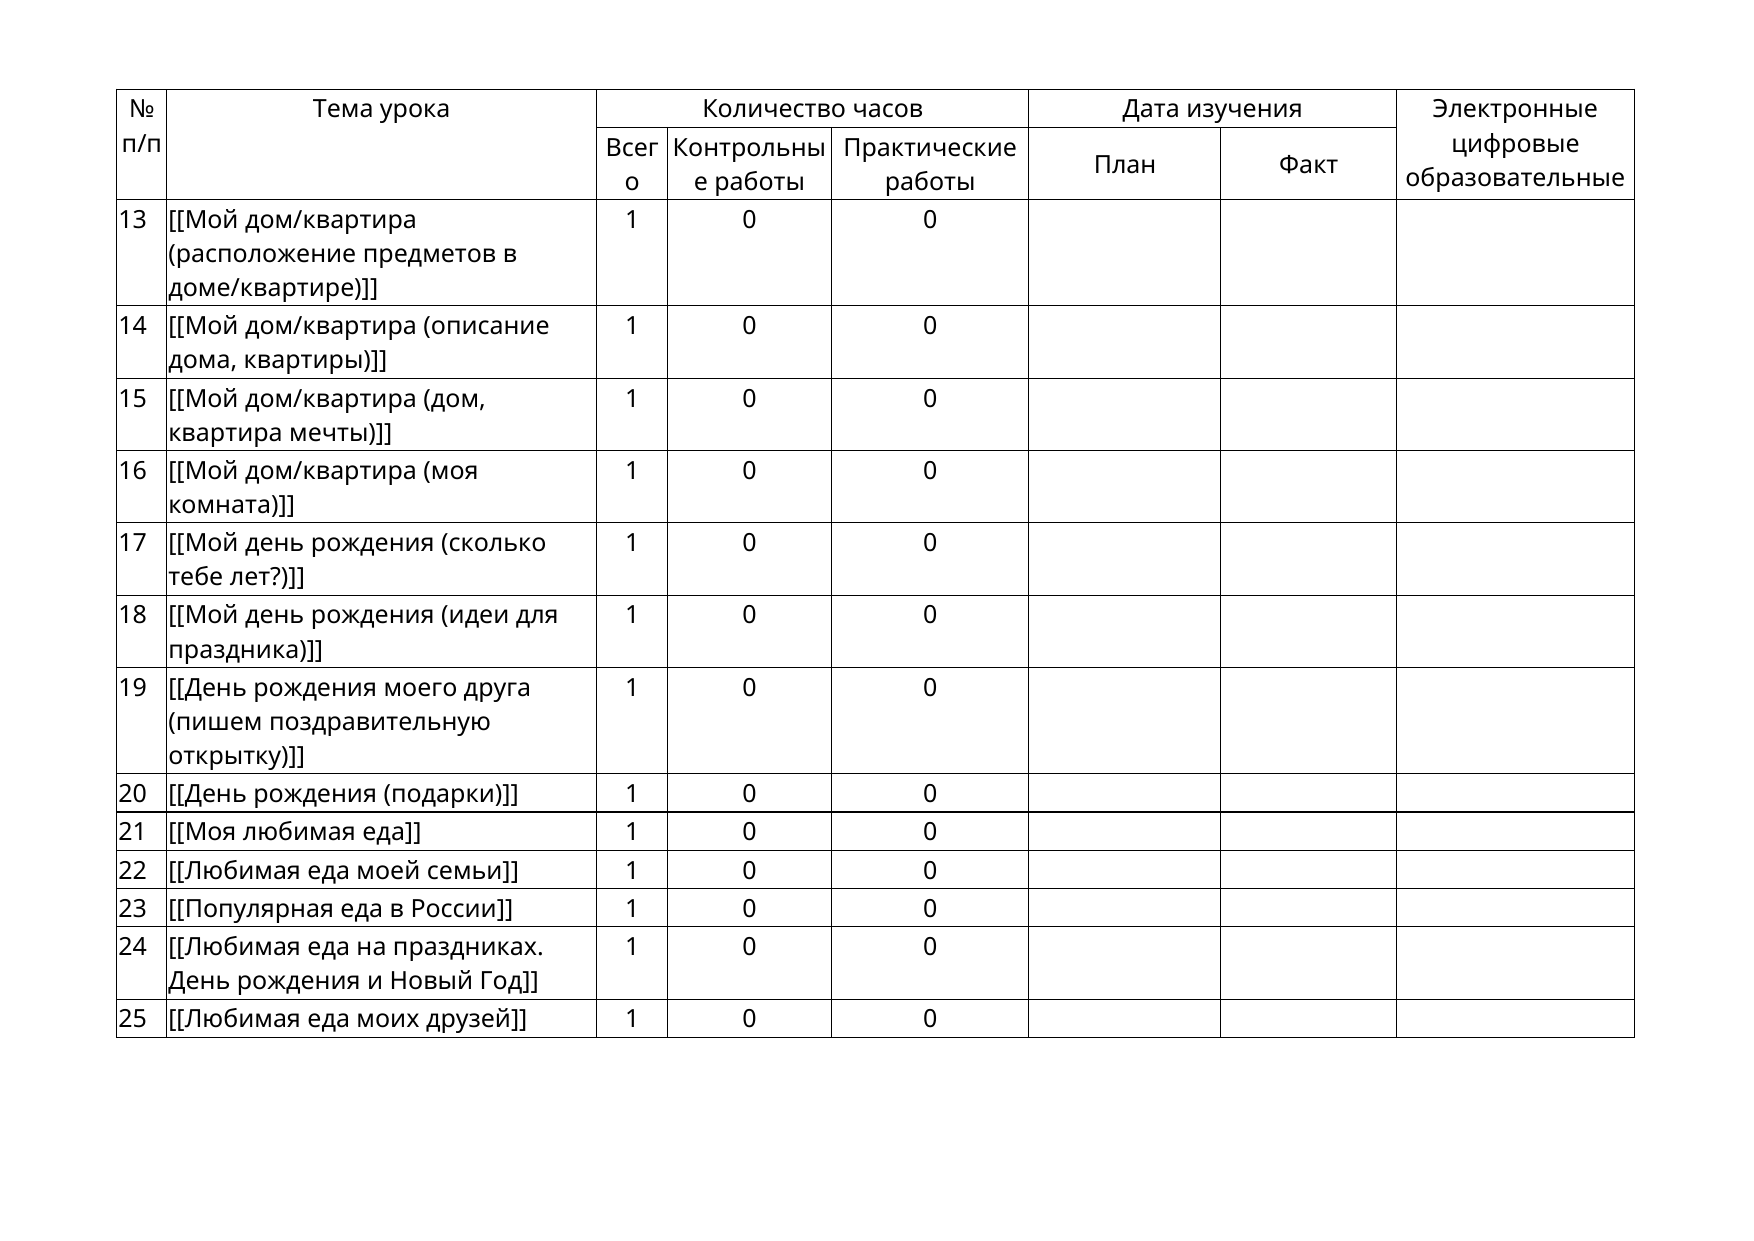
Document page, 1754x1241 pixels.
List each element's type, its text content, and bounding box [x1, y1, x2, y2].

table_cell 0 [832, 306, 1028, 378]
table_cell 1 [597, 200, 667, 305]
table_cell [1029, 1000, 1220, 1037]
table_cell 21 [117, 813, 166, 850]
table_cell [1029, 889, 1220, 926]
table_cell [1029, 379, 1220, 450]
table_cell [[Мой день рождения (идеи для праздника)]] [167, 596, 596, 667]
table_cell 1 [597, 1000, 667, 1037]
table_cell [1221, 451, 1396, 522]
table_cell 0 [668, 596, 831, 667]
table_cell [1029, 774, 1220, 811]
table_cell [1221, 1000, 1396, 1037]
table_header № п/п [117, 90, 166, 199]
table_cell [1397, 927, 1634, 998]
table_cell 0 [832, 451, 1028, 522]
table_cell [1221, 774, 1396, 811]
table_cell 0 [832, 889, 1028, 926]
table_cell 1 [597, 596, 667, 667]
table_cell 17 [117, 523, 166, 594]
table_cell 0 [668, 200, 831, 305]
table_cell 1 [597, 379, 667, 450]
table_cell [[Моя любимая еда]] [167, 813, 596, 850]
table_cell Всего [597, 128, 667, 199]
table_cell [1221, 306, 1396, 378]
table_cell 1 [597, 813, 667, 850]
table_cell [1397, 379, 1634, 450]
table_header Электронные цифровые образовательные ресурсы [1397, 90, 1634, 199]
table_cell [1397, 668, 1634, 773]
table_cell [[Любимая еда моих друзей]] [167, 1000, 596, 1037]
table_cell 15 [117, 379, 166, 450]
table_cell [1029, 306, 1220, 378]
table_cell 1 [597, 306, 667, 378]
table_cell [1397, 200, 1634, 305]
table_cell [[День рождения моего друга (пишем поздравительную открытку)]] [167, 668, 596, 773]
table_cell [[Популярная еда в России]] [167, 889, 596, 926]
table_cell [1029, 596, 1220, 667]
table_cell [[День рождения (подарки)]] [167, 774, 596, 811]
table_cell 1 [597, 774, 667, 811]
table_cell 0 [832, 813, 1028, 850]
table_cell [1029, 200, 1220, 305]
table_cell 0 [832, 1000, 1028, 1037]
table_cell [1029, 813, 1220, 850]
table_cell [[Любимая еда моей семьи]] [167, 851, 596, 888]
table_cell 0 [832, 523, 1028, 594]
table_cell [1029, 851, 1220, 888]
table_cell [1397, 306, 1634, 378]
table_cell 13 [117, 200, 166, 305]
table_cell Контрольные работы [668, 128, 831, 199]
table_cell [[Любимая еда на праздниках. День рождения и Новый Год]] [167, 927, 596, 998]
table_cell 0 [668, 523, 831, 594]
table_cell [[Мой дом/квартира (моя комната)]] [167, 451, 596, 522]
table_cell [1221, 927, 1396, 998]
table_cell [1221, 813, 1396, 850]
table_cell [1029, 523, 1220, 594]
table_cell [1221, 889, 1396, 926]
table_cell 0 [832, 774, 1028, 811]
table_cell 0 [668, 813, 831, 850]
table_cell [1029, 451, 1220, 522]
table_cell 0 [668, 851, 831, 888]
table_header Дата изучения [1029, 90, 1396, 127]
table_cell [1397, 889, 1634, 926]
table_cell [1221, 851, 1396, 888]
table_cell [1397, 774, 1634, 811]
table_cell 0 [668, 927, 831, 998]
table_cell [1221, 596, 1396, 667]
table_cell 1 [597, 523, 667, 594]
table_cell План [1029, 128, 1220, 199]
table_cell [1397, 1000, 1634, 1037]
table_cell 22 [117, 851, 166, 888]
table_cell 0 [668, 306, 831, 378]
table_cell [1221, 379, 1396, 450]
table_header Количество часов [597, 90, 1028, 127]
table_cell 0 [668, 774, 831, 811]
table_cell 23 [117, 889, 166, 926]
table_cell [[Мой дом/квартира (дом, квартира мечты)]] [167, 379, 596, 450]
table_cell 0 [832, 668, 1028, 773]
table_cell 20 [117, 774, 166, 811]
table_cell [1221, 668, 1396, 773]
table_cell 19 [117, 668, 166, 773]
table_cell Факт [1221, 128, 1396, 199]
table_cell [1221, 523, 1396, 594]
table_cell [1397, 451, 1634, 522]
table_cell 18 [117, 596, 166, 667]
table_cell 24 [117, 927, 166, 998]
table_cell 0 [832, 927, 1028, 998]
table_cell 0 [668, 889, 831, 926]
table_cell 14 [117, 306, 166, 378]
table_cell [1029, 927, 1220, 998]
table_header Тема урока [167, 90, 596, 199]
table_cell 1 [597, 851, 667, 888]
table_cell 1 [597, 927, 667, 998]
table_cell [1397, 813, 1634, 850]
table_cell [[Мой день рождения (сколько тебе лет?)]] [167, 523, 596, 594]
table_cell 0 [832, 379, 1028, 450]
table_cell Практические работы [832, 128, 1028, 199]
table_cell 0 [832, 200, 1028, 305]
table_cell 0 [832, 596, 1028, 667]
table_cell [1029, 668, 1220, 773]
table_cell 25 [117, 1000, 166, 1037]
table_cell 0 [668, 1000, 831, 1037]
table_cell [[Мой дом/квартира (описание дома, квартиры)]] [167, 306, 596, 378]
table_cell 0 [668, 668, 831, 773]
table_cell 0 [832, 851, 1028, 888]
table_cell 0 [668, 451, 831, 522]
table_cell 1 [597, 668, 667, 773]
table_cell [1397, 596, 1634, 667]
table_cell [1397, 851, 1634, 888]
table_cell 0 [668, 379, 831, 450]
table_cell [1397, 523, 1634, 594]
table_cell 16 [117, 451, 166, 522]
table_cell 1 [597, 451, 667, 522]
table_cell [1221, 200, 1396, 305]
table_cell [[Мой дом/квартира (расположение предметов в доме/квартире)]] [167, 200, 596, 305]
table_cell 1 [597, 889, 667, 926]
